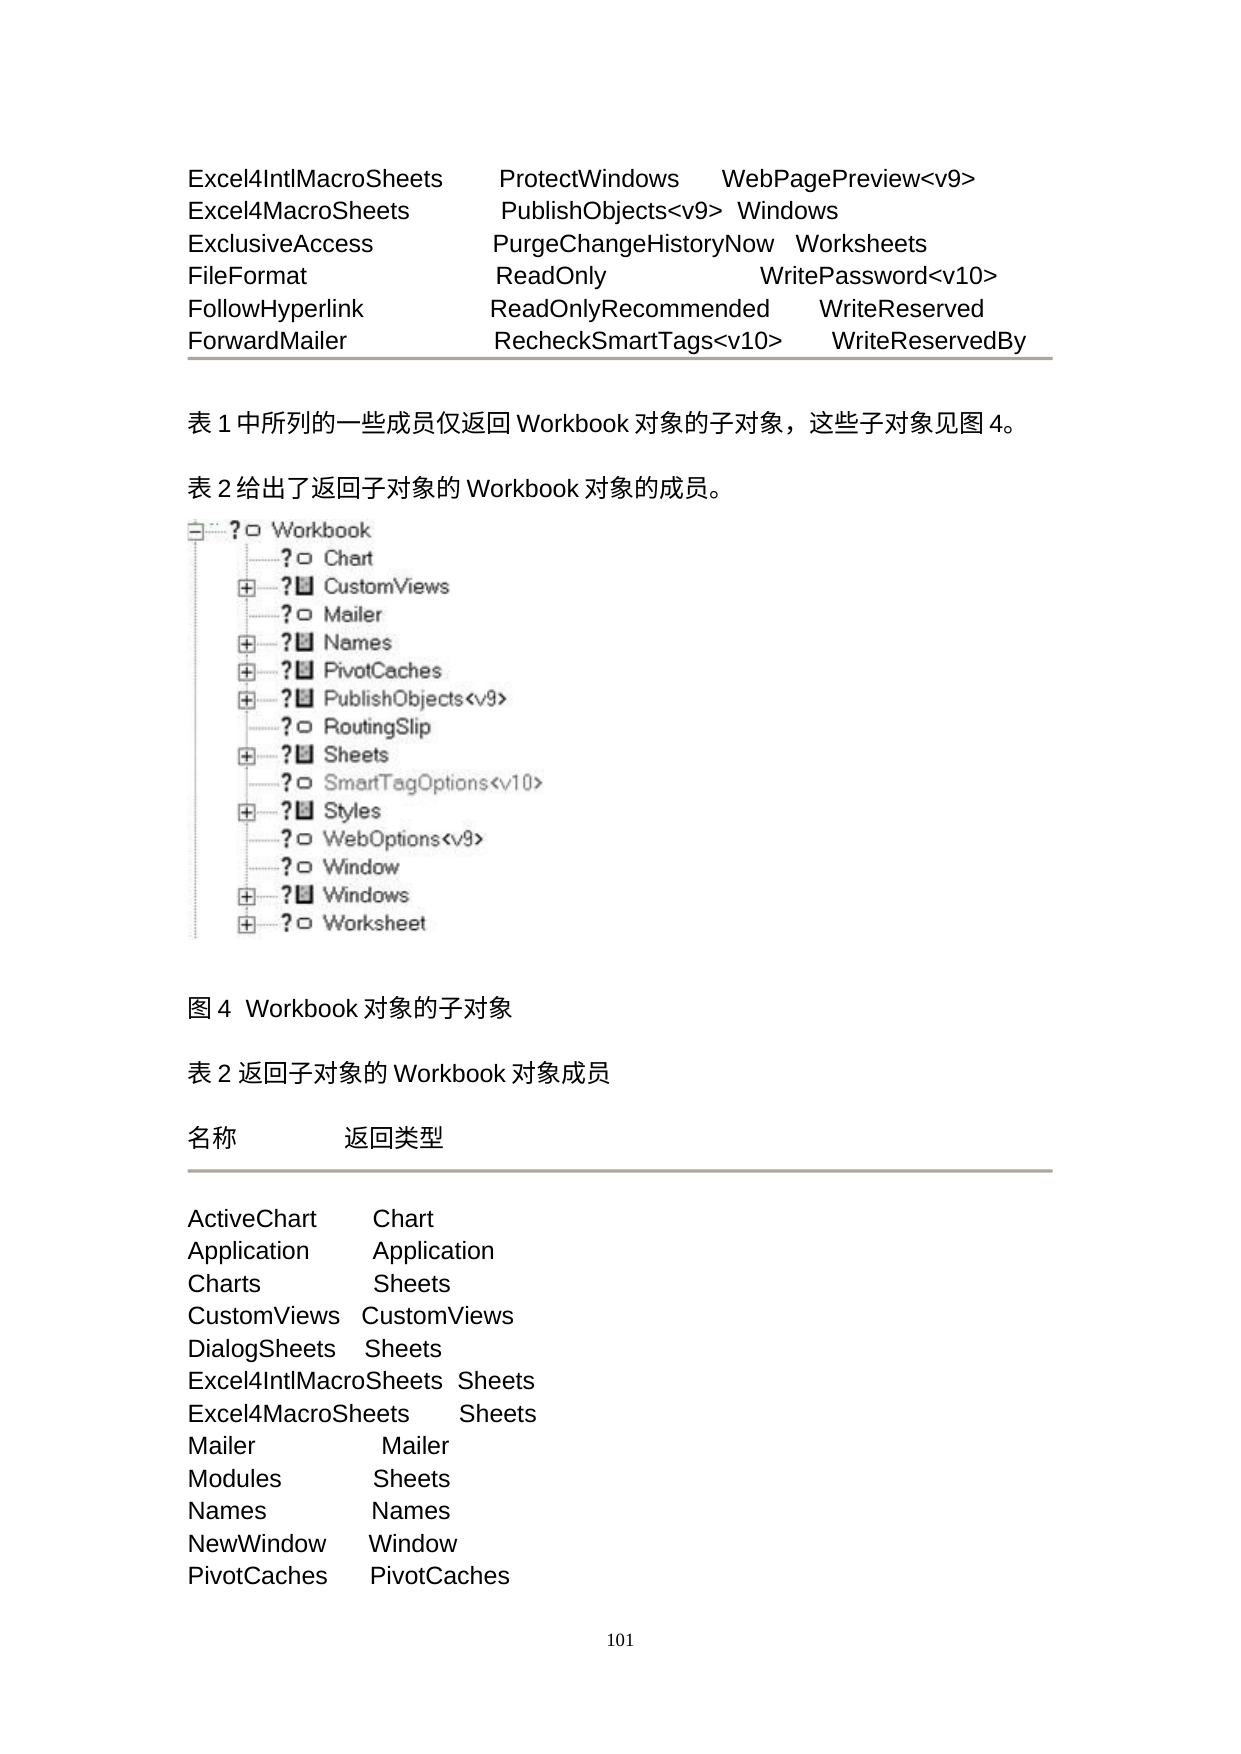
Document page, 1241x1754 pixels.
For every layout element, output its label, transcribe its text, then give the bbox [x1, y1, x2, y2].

picture [187, 519, 544, 940]
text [187, 162, 1053, 356]
text 表1中所列的一些成员仅返回Workbook对象的子对象，这些子对象见图4。 表2给出了返回子对象的Workbook对象的成员。 图4 Workbook对象的子对象 表2 返回子对象的Workbook对象成员 名称 返回类型 [187, 389, 1053, 1169]
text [187, 1202, 1053, 1592]
